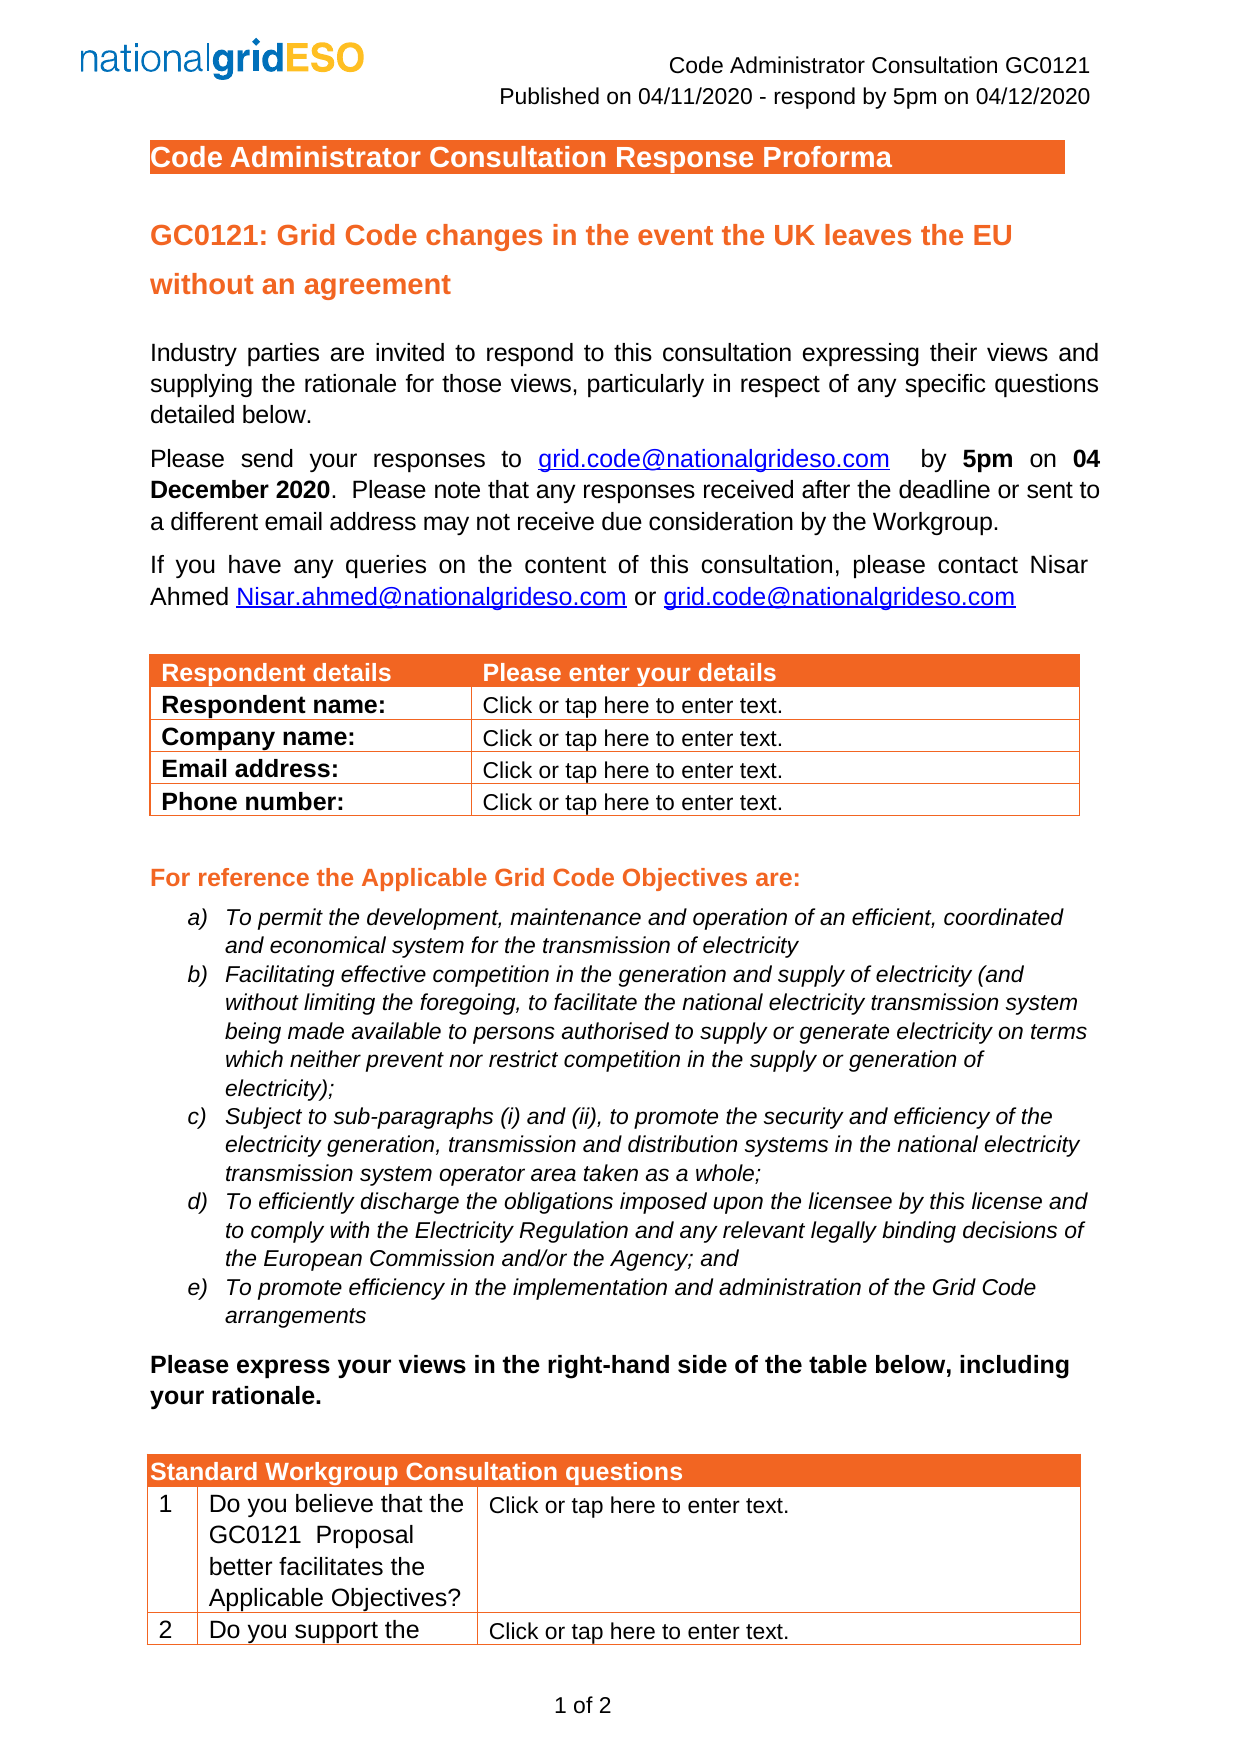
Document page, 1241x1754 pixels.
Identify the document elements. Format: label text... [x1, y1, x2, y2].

table_cell 2 [148, 1613, 197, 1644]
list To efficiently discharge the obligations imposed upon the licensee by this license and to comply with the Electricity Regulation and any relevant legally binding decisions of the European Commission and/or the Agency; and [187, 1188, 1090, 1272]
list Facilitating effective competition in the generation and supply of electricity (and without limiting the foregoing, to facilitate the national electricity transmission system being made available to persons authorised to supply or generate electricity on terms which neither prevent nor restrict competition in the supply or generation of electricity); [187, 961, 1090, 1101]
table_header Standard Workgroup Consultation questions [148, 1455, 1080, 1486]
text If you have any queries on the content of this consultation, please contact Nisar Ahmed Nisar.ahmed@nationalgrideso.com or grid.code@nationalgrideso.com [150, 548, 1090, 610]
text Industry parties are invited to respond to this consultation expressing their views and supplying the rationale for those views, particularly in respect of any specific questions detailed below. [150, 335, 1100, 429]
table_cell Phone number: [151, 784, 471, 815]
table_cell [198, 1613, 477, 1644]
list Subject to sub-paragraphs (i) and (ii), to promote the security and efficiency of the electricity generation, transmission and distribution systems in the national electricity transmission system operator area taken as a whole; [187, 1103, 1090, 1186]
table_cell Email address: [151, 752, 471, 783]
text Please send your responses to grid.code@nationalgrideso.com by 5pm on 04 December 2020. Please note that any responses received after the deadline or sent to a different email address may not receive due consideration by the Workgroup. [150, 441, 1100, 535]
table_cell Respondent name: [151, 687, 471, 718]
list To permit the development, maintenance and operation of an efficient, coordinated and economical system for the transmission of electricity [187, 904, 1090, 959]
table_header Respondent details [151, 655, 471, 686]
text GC0121: Grid Code changes in the event the UK leaves the EU without an agreement [150, 218, 1090, 304]
table_cell Company name: [151, 720, 471, 751]
text Please express your views in the right-hand side of the table below, including your rationale. [150, 1347, 1090, 1410]
table_cell Do you believe that the GC0121 Proposal better facilitates the Applicable Objectives? [198, 1487, 477, 1612]
table_header Please enter your details [472, 655, 1079, 686]
text For reference the Applicable Grid Code Objectives are: [150, 860, 1090, 891]
table_cell 1 [148, 1487, 197, 1612]
list Code Administrator Consultation Response Proforma [150, 140, 1065, 174]
list To promote efficiency in the implementation and administration of the Grid Code arrangements [187, 1274, 1090, 1328]
